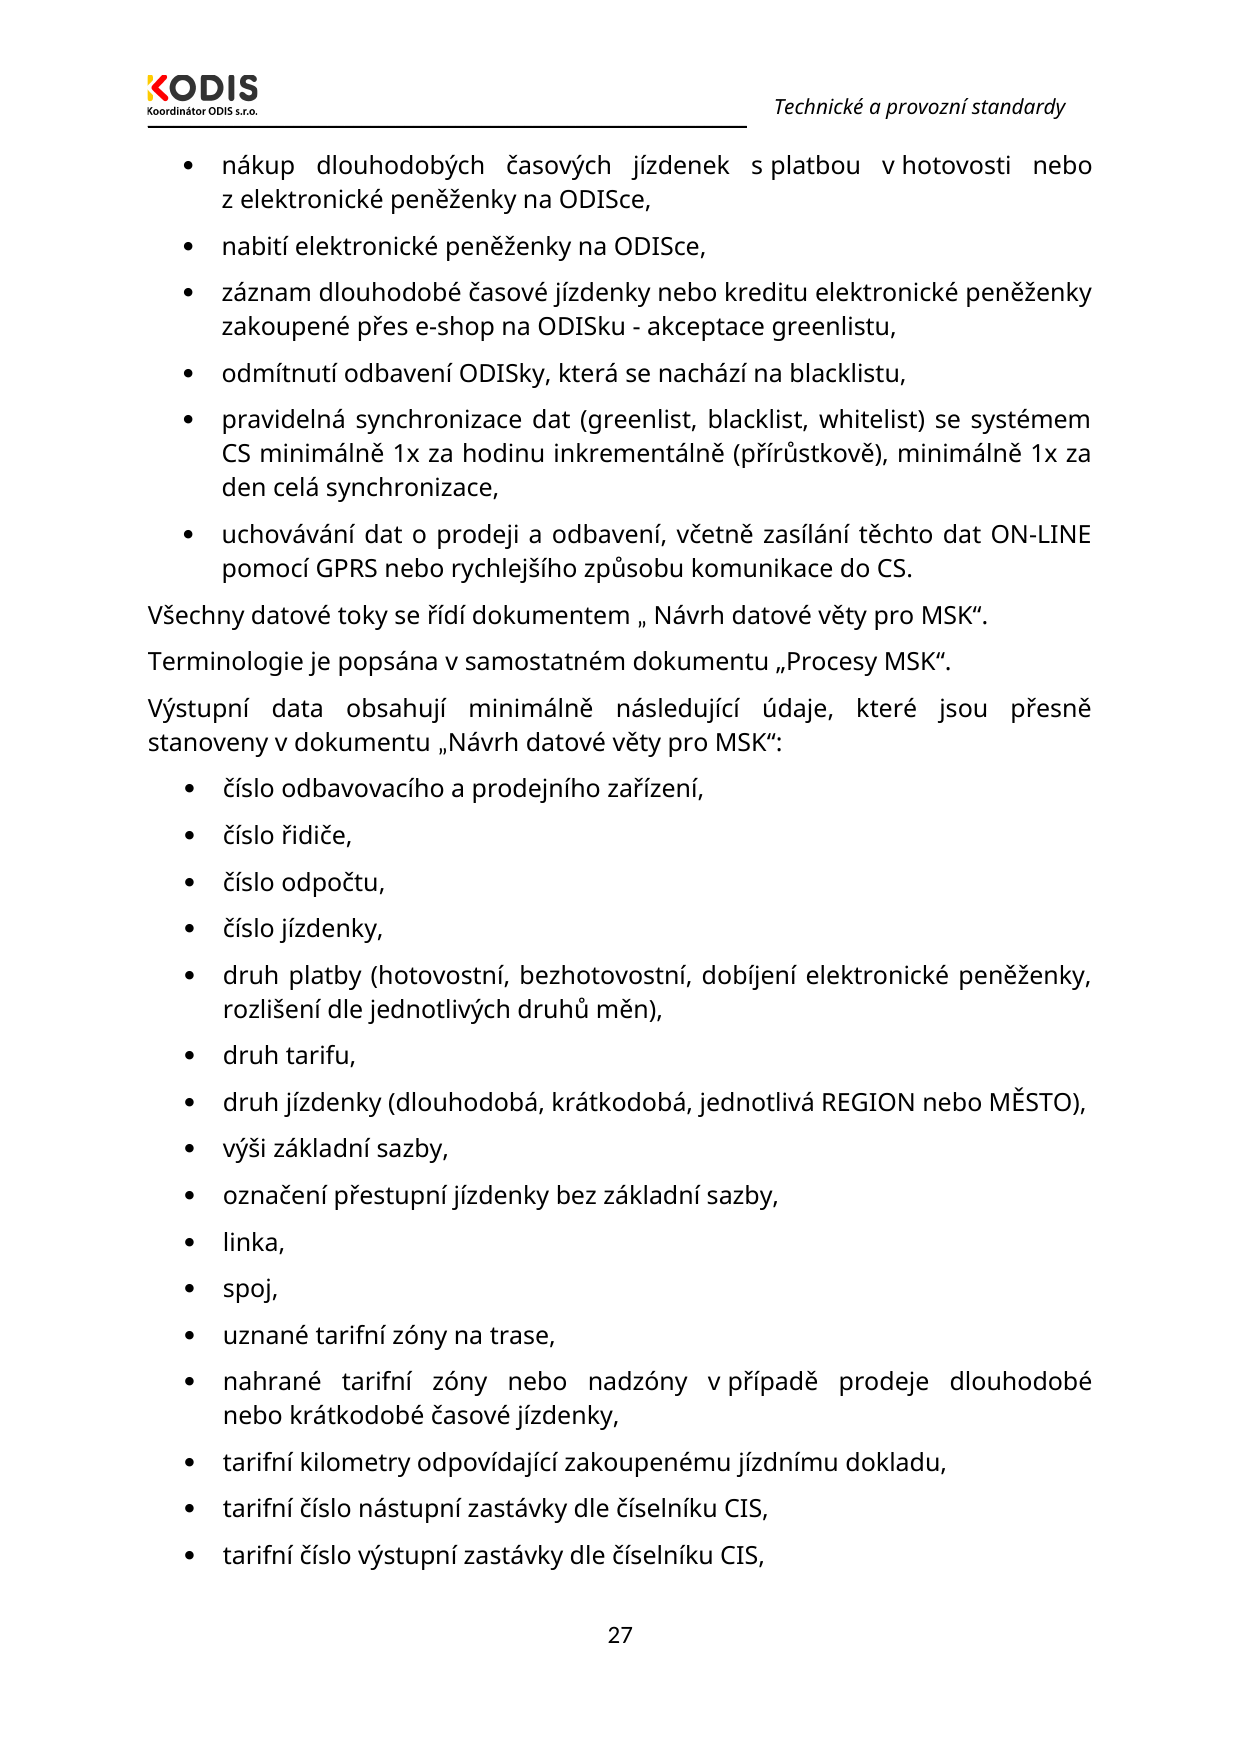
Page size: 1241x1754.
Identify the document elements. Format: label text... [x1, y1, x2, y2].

list výši základní sazby, [185, 1131, 1093, 1165]
list linka, [185, 1224, 1093, 1258]
text Terminologie je popsána v samostatném dokumentu „Procesy MSK“. [148, 644, 1093, 678]
list nákup dlouhodobých časových jízdenek s platbou v hotovosti nebo z elektronické peněženky na ODISce, [184, 148, 1093, 216]
list tarifní číslo nástupní zastávky dle číselníku CIS, [185, 1491, 1093, 1525]
list pravidelná synchronizace dat (greenlist, blacklist, whitelist) se systémem CS minimálně 1x za hodinu inkrementálně (přírůstkově), minimálně 1x za den celá synchronizace, [184, 402, 1093, 504]
list spoj, [185, 1271, 1093, 1305]
list druh platby (hotovostní, bezhotovostní, dobíjení elektronické peněženky, rozlišení dle jednotlivých druhů měn), [185, 957, 1093, 1025]
list označení přestupní jízdenky bez základní sazby, [185, 1178, 1093, 1212]
text Všechny datové toky se řídí dokumentem „ Návrh datové věty pro MSK“. [148, 597, 1093, 631]
text Výstupní data obsahují minimálně následující údaje, které jsou přesně stanoveny v dokumentu „Návrh datové věty pro MSK“: [148, 690, 1093, 758]
list druh jízdenky (dlouhodobá, krátkodobá, jednotlivá REGION nebo MĚSTO), [185, 1084, 1093, 1118]
list tarifní kilometry odpovídající zakoupenému jízdnímu dokladu, [185, 1444, 1093, 1478]
list uznané tarifní zóny na trase, [185, 1317, 1093, 1351]
list číslo řidiče, [185, 818, 1093, 852]
list nabití elektronické peněženky na ODISce, [184, 228, 1093, 262]
list číslo jízdenky, [185, 911, 1093, 945]
list tarifní číslo výstupní zastávky dle číselníku CIS, [185, 1538, 1093, 1572]
picture [147, 75, 258, 115]
list druh tarifu, [185, 1038, 1093, 1072]
list záznam dlouhodobé časové jízdenky nebo kreditu elektronické peněženky zakoupené přes e-shop na ODISku - akceptace greenlistu, [184, 275, 1093, 343]
list číslo odpočtu, [185, 864, 1093, 898]
list číslo odbavovacího a prodejního zařízení, [185, 771, 1093, 805]
list nahrané tarifní zóny nebo nadzóny v případě prodeje dlouhodobé nebo krátkodobé časové jízdenky, [185, 1364, 1093, 1432]
list uchovávání dat o prodeji a odbavení, včetně zasílání těchto dat ON-LINE pomocí GPRS nebo rychlejšího způsobu komunikace do CS. [184, 517, 1093, 585]
list odmítnutí odbavení ODISky, která se nachází na blacklistu, [184, 355, 1093, 389]
